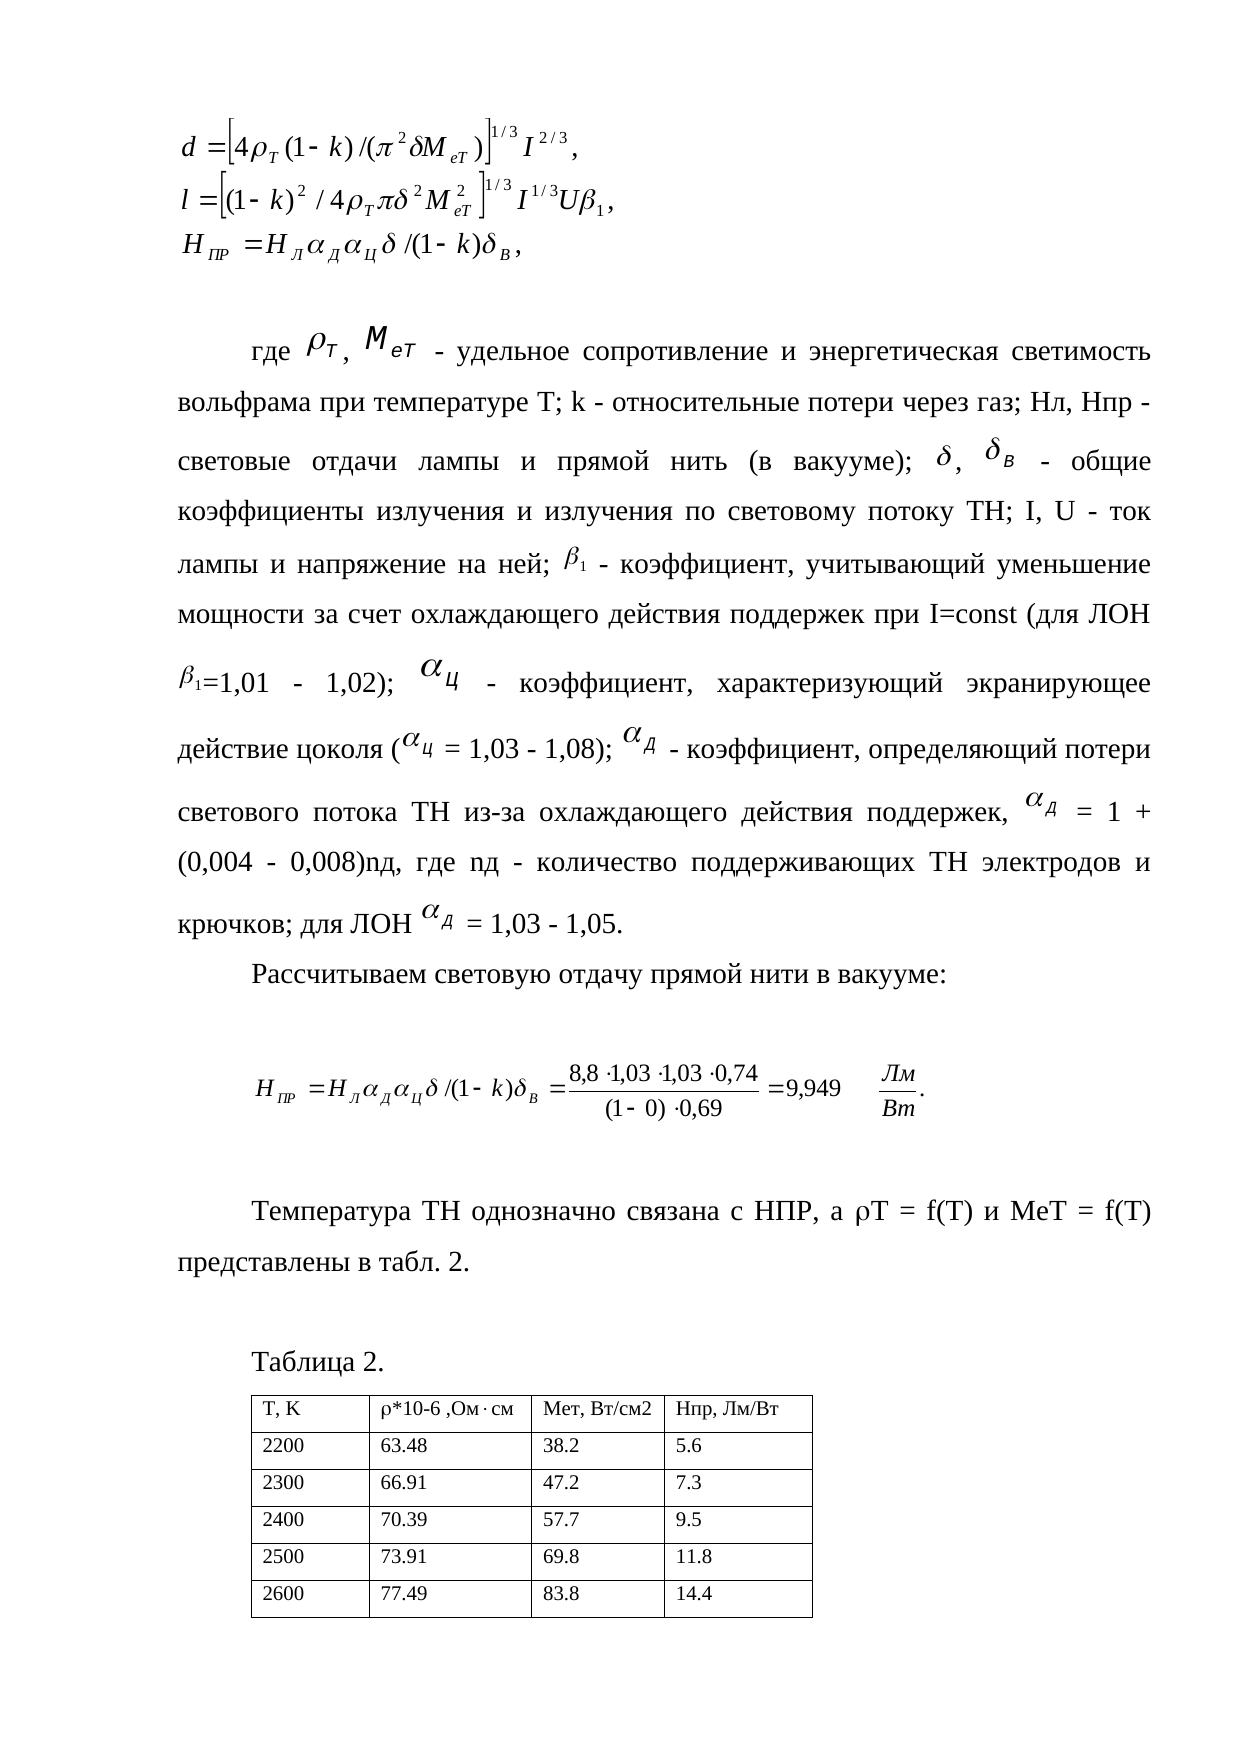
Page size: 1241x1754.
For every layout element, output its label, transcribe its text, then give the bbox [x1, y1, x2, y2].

table_cell 14.4 [665, 1581, 812, 1617]
table_cell 2500 [252, 1544, 369, 1580]
table_cell 38.2 [532, 1433, 664, 1469]
table_cell 70.39 [370, 1507, 531, 1543]
table_header Нпр, Лм/Вт [665, 1396, 812, 1432]
text Таблица 2. [177, 1344, 1152, 1378]
table_cell 9.5 [665, 1507, 812, 1543]
table_cell 77.49 [370, 1581, 531, 1617]
table_cell 83.8 [532, 1581, 664, 1617]
table_cell 66.91 [370, 1470, 531, 1506]
table_header T, K [252, 1396, 369, 1432]
table_cell 63.48 [370, 1433, 531, 1469]
table_cell 2300 [252, 1470, 369, 1506]
table_cell 7.3 [665, 1470, 812, 1506]
table_cell 57.7 [532, 1507, 664, 1543]
text Рассчитываем световую отдачу прямой нити в вакууме: [177, 957, 1152, 990]
text Температура ТН однозначно связана с НПР, а Т = f(T) и MeT = f(T) представлены в табл. 2. [177, 1193, 1152, 1277]
text где , - удельное сопротивление и энергетическая светимость вольфрама при температуре Т; k - относительные потери через газ; Нл, Нпр - световые отдачи лампы и прямой нить (в вакууме); , - общие коэффициенты излучения и излучения по световому потоку ТН; I, U - ток лампы и напряжение на ней; - коэффициент, учитывающий уменьшение мощности за счет охлаждающего действия поддержек при I=const (для ЛОН =1,01 - 1,02); - коэффициент, характеризующий экранирующее действие цоколя ( = 1,03 - 1,08); - коэффициент, определяющий потери светового потока ТН из-за охлаждающего действия поддержек, = 1 + (0,004 - 0,008)nд, где nд - количество поддерживающих ТН электродов и крючков; для ЛОН = 1,03 - 1,05. [177, 320, 1152, 940]
table_cell 2200 [252, 1433, 369, 1469]
table_cell 2400 [252, 1507, 369, 1543]
table_cell 47.2 [532, 1470, 664, 1506]
table_cell 2600 [252, 1581, 369, 1617]
table_cell 69.8 [532, 1544, 664, 1580]
table_cell 73.91 [370, 1544, 531, 1580]
table_header *10-6 ,Омсм [370, 1396, 531, 1432]
table_cell 11.8 [665, 1544, 812, 1580]
table_header Мет, Вт/см2 [532, 1396, 664, 1432]
table_cell 5.6 [665, 1433, 812, 1469]
